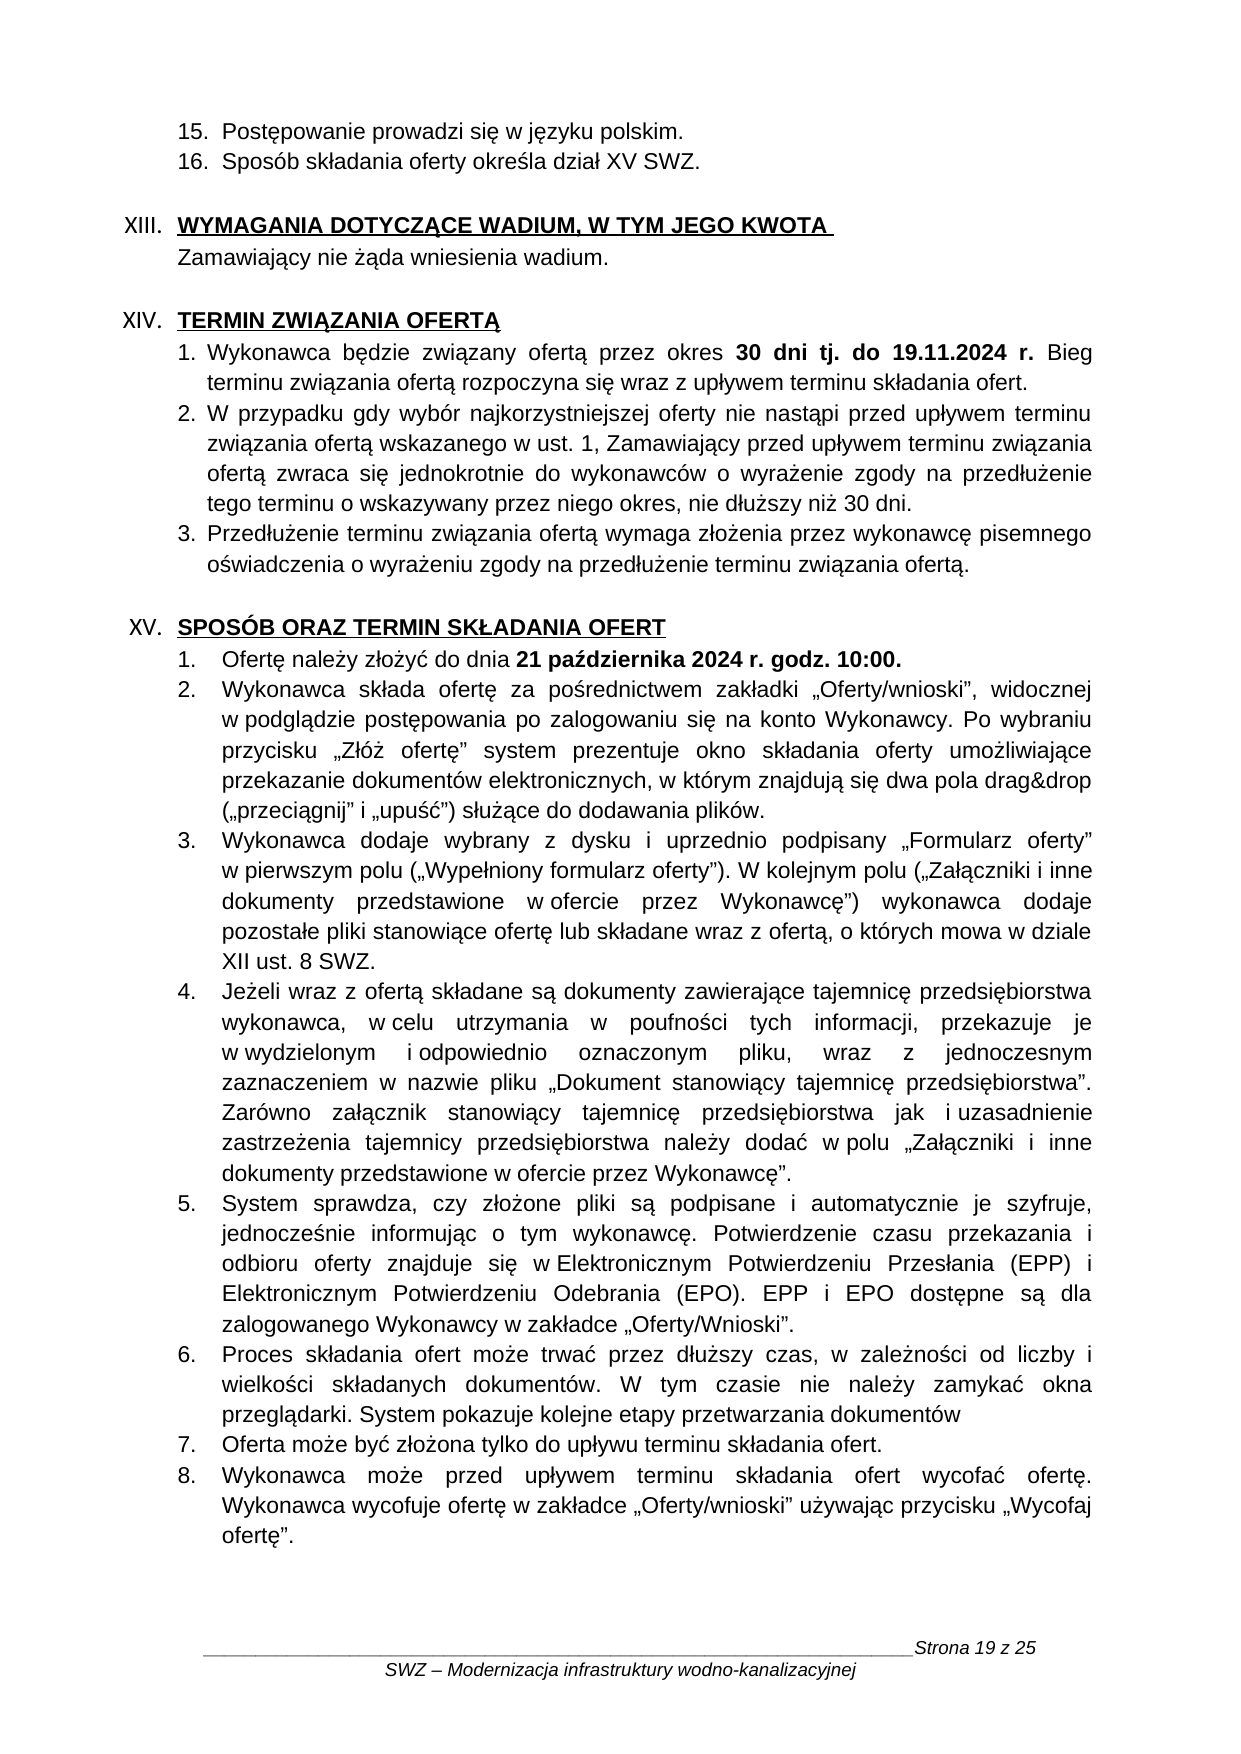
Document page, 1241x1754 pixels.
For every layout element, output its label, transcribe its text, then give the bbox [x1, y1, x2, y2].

list Wykonawca składa ofertę za pośrednictwem zakładki „Oferty/wnioski”, widocznej w podglądzie postępowania po zalogowaniu się na konto Wykonawcy. Po wybraniu przycisku „Złóż ofertę” system prezentuje okno składania oferty umożliwiające przekazanie dokumentów elektronicznych, w którym znajdują się dwa pola drag&drop („przeciągnij” i „upuść”) służące do dodawania plików. [177, 676, 1092, 823]
list Proces składania ofert może trwać przez dłuższy czas, w zależności od liczby i wielkości składanych dokumentów. W tym czasie nie należy zamykać okna przeglądarki. System pokazuje kolejne etapy przetwarzania dokumentów [177, 1341, 1092, 1428]
list SPOSÓB ORAZ TERMIN SKŁADANIA OFERT [162, 611, 1092, 642]
list Sposób składania oferty określa dział XV SWZ. [177, 148, 1092, 175]
list WYMAGANIA DOTYCZĄCE WADIUM, W TYM JEGO KWOTA [162, 209, 1092, 239]
list System sprawdza, czy złożone pliki są podpisane i automatycznie je szyfruje, jednocześnie informując o tym wykonawcę. Potwierdzenie czasu przekazania i odbioru oferty znajduje się w Elektronicznym Potwierdzeniu Przesłania (EPP) i Elektronicznym Potwierdzeniu Odebrania (EPO). EPP i EPO dostępne są dla zalogowanego Wykonawcy w zakładce „Oferty/Wnioski”. [177, 1190, 1092, 1337]
text Zamawiający nie żąda wniesienia wadium. [177, 244, 1092, 270]
list Wykonawca może przed upływem terminu składania ofert wycofać ofertę. Wykonawca wycofuje ofertę w zakładce „Oferty/wnioski” używając przycisku „Wycofaj ofertę”. [177, 1462, 1092, 1548]
list Oferta może być złożona tylko do upływu terminu składania ofert. [177, 1431, 1092, 1458]
list Przedłużenie terminu związania ofertą wymaga złożenia przez wykonawcę pisemnego oświadczenia o wyrażeniu zgody na przedłużenie terminu związania ofertą. [177, 520, 1092, 577]
list Ofertę należy złożyć do dnia 21 października 2024 r. godz. 10:00. [177, 646, 1092, 672]
list Wykonawca będzie związany ofertą przez okres 30 dni tj. do 19.11.2024 r. Bieg terminu związania ofertą rozpoczyna się wraz z upływem terminu składania ofert. [177, 339, 1092, 396]
list W przypadku gdy wybór najkorzystniejszej oferty nie nastąpi przed upływem terminu związania ofertą wskazanego w ust. 1, Zamawiający przed upływem terminu związania ofertą zwraca się jednokrotnie do wykonawców o wyrażenie zgody na przedłużenie tego terminu o wskazywany przez niego okres, nie dłuższy niż 30 dni. [177, 399, 1092, 517]
list TERMIN ZWIĄZANIA OFERTĄ [162, 304, 1092, 335]
list Wykonawca dodaje wybrany z dysku i uprzednio podpisany „Formularz oferty” w pierwszym polu („Wypełniony formularz oferty”). W kolejnym polu („Załączniki i inne dokumenty przedstawione w ofercie przez Wykonawcę”) wykonawca dodaje pozostałe pliki stanowiące ofertę lub składane wraz z ofertą, o których mowa w dziale XII ust. 8 SWZ. [177, 827, 1092, 974]
list Jeżeli wraz z ofertą składane są dokumenty zawierające tajemnicę przedsiębiorstwa wykonawca, w celu utrzymania w poufności tych informacji, przekazuje je w wydzielonym i odpowiednio oznaczonym pliku, wraz z jednoczesnym zaznaczeniem w nazwie pliku „Dokument stanowiący tajemnicę przedsiębiorstwa”. Zarówno załącznik stanowiący tajemnicę przedsiębiorstwa jak i uzasadnienie zastrzeżenia tajemnicy przedsiębiorstwa należy dodać w polu „Załączniki i inne dokumenty przedstawione w ofercie przez Wykonawcę”. [177, 978, 1092, 1186]
list Postępowanie prowadzi się w języku polskim. [177, 118, 1092, 144]
